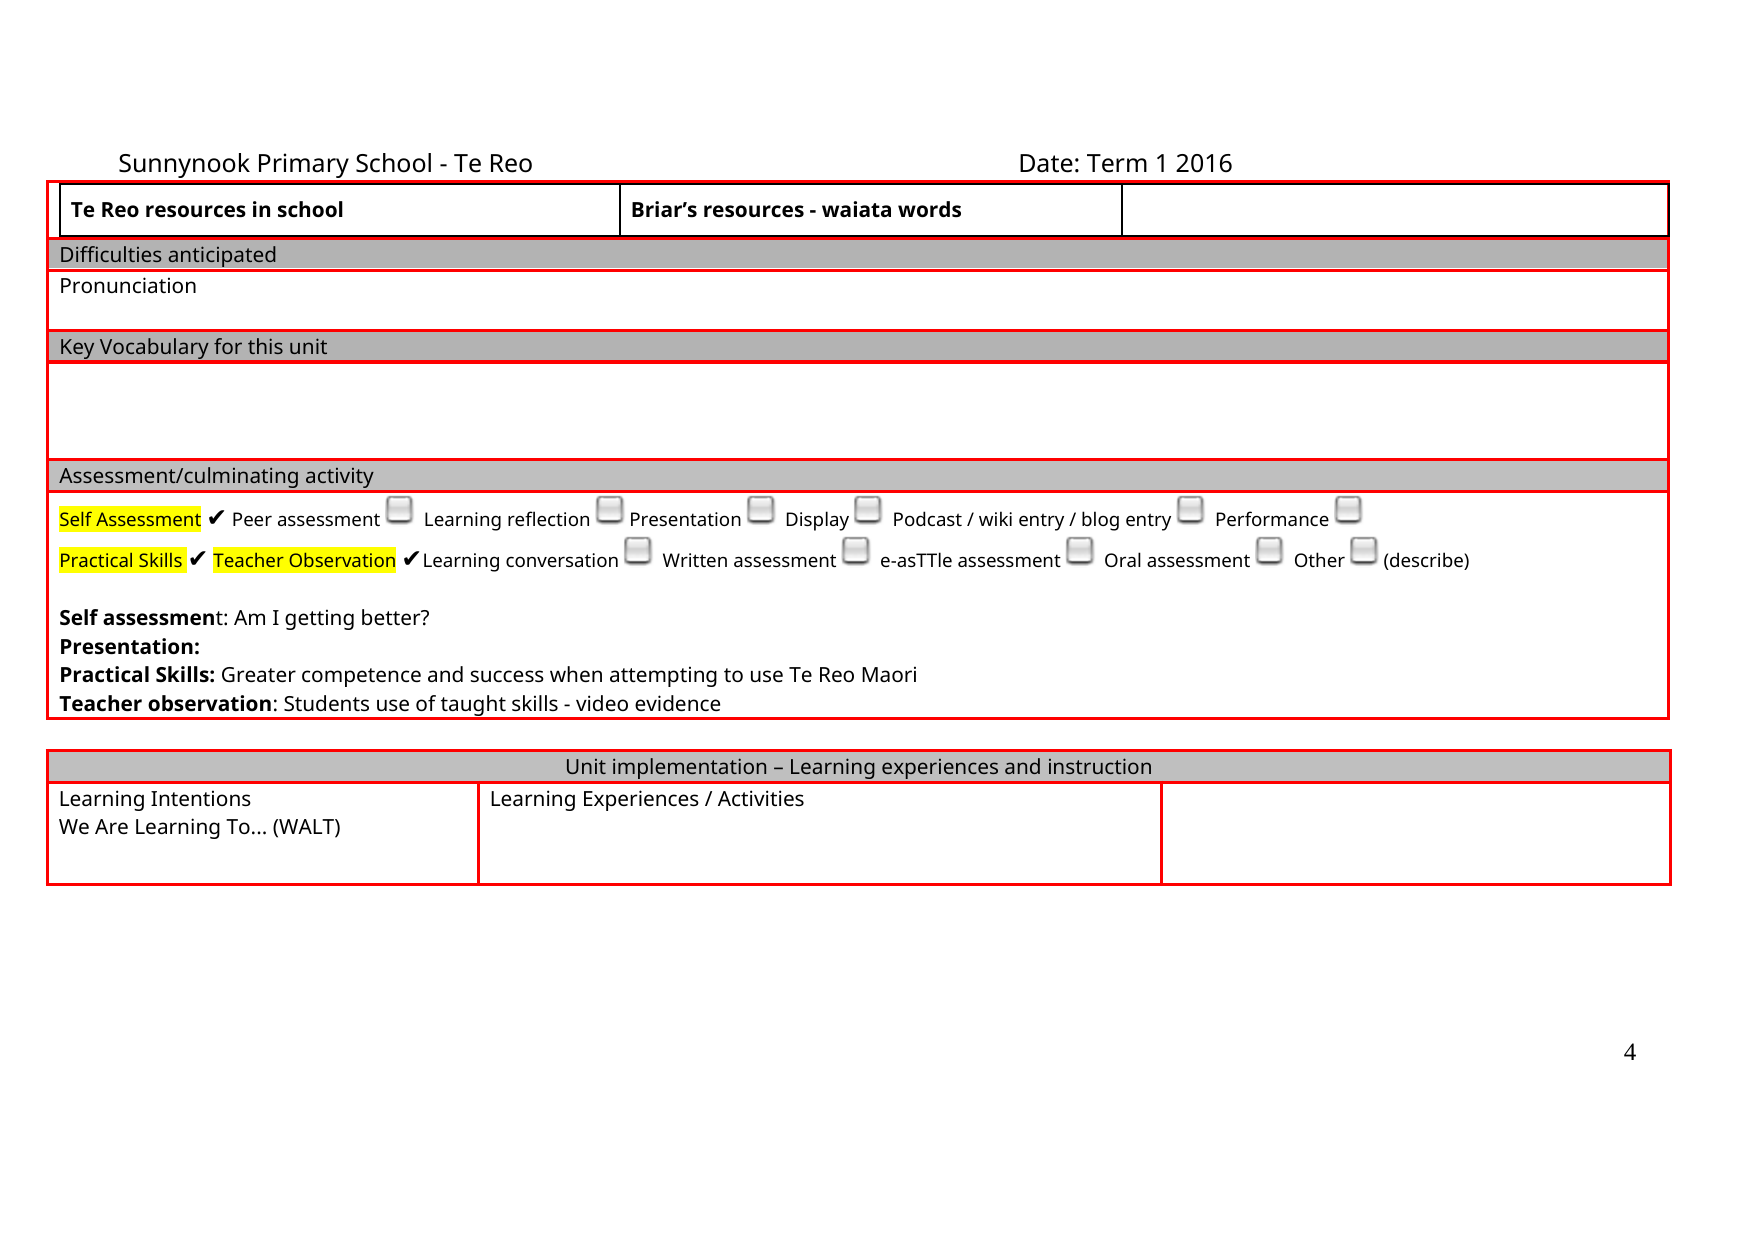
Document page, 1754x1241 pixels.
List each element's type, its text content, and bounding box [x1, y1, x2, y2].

picture [1176, 492, 1210, 527]
picture [746, 492, 781, 527]
table_cell Pronunciation [49, 272, 1667, 329]
table_header Unit implementation – Learning experiences and instruction [49, 752, 1669, 781]
picture [1255, 533, 1289, 568]
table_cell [1123, 185, 1667, 235]
table_cell [49, 364, 1667, 458]
picture [841, 533, 875, 568]
table_cell Key Vocabulary for this unit [49, 332, 1667, 360]
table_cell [61, 185, 619, 235]
picture [853, 492, 888, 527]
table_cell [621, 185, 1121, 235]
table_cell [1163, 784, 1669, 883]
picture [1334, 492, 1368, 527]
table_cell Difficulties anticipated [49, 240, 1667, 268]
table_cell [49, 183, 59, 237]
picture [385, 492, 419, 527]
table_cell Learning Experiences / Activities [480, 784, 1160, 883]
picture [1349, 533, 1384, 568]
table_cell Learning Intentions We Are Learning To... (WALT) [49, 784, 477, 883]
picture [623, 533, 658, 568]
picture [1065, 533, 1100, 568]
picture [595, 492, 629, 527]
table_cell Assessment/culminating activity [49, 461, 1667, 490]
table_cell Self Assessment ✔ Peer assessment Learning reflection Presentation Display Podcast / wiki entry / blog entry Performance Practical Skills ✔ Teacher Observation ✔Learning conversation Written assessment e-asTTle assessment Oral assessment Other (describe) Self assessment: Am I getting better? Presentation: Practical Skills: Greater competence and success when attempting to use Te Reo Maori Teacher observation: Students use of taught skills - video evidence [49, 493, 1667, 717]
